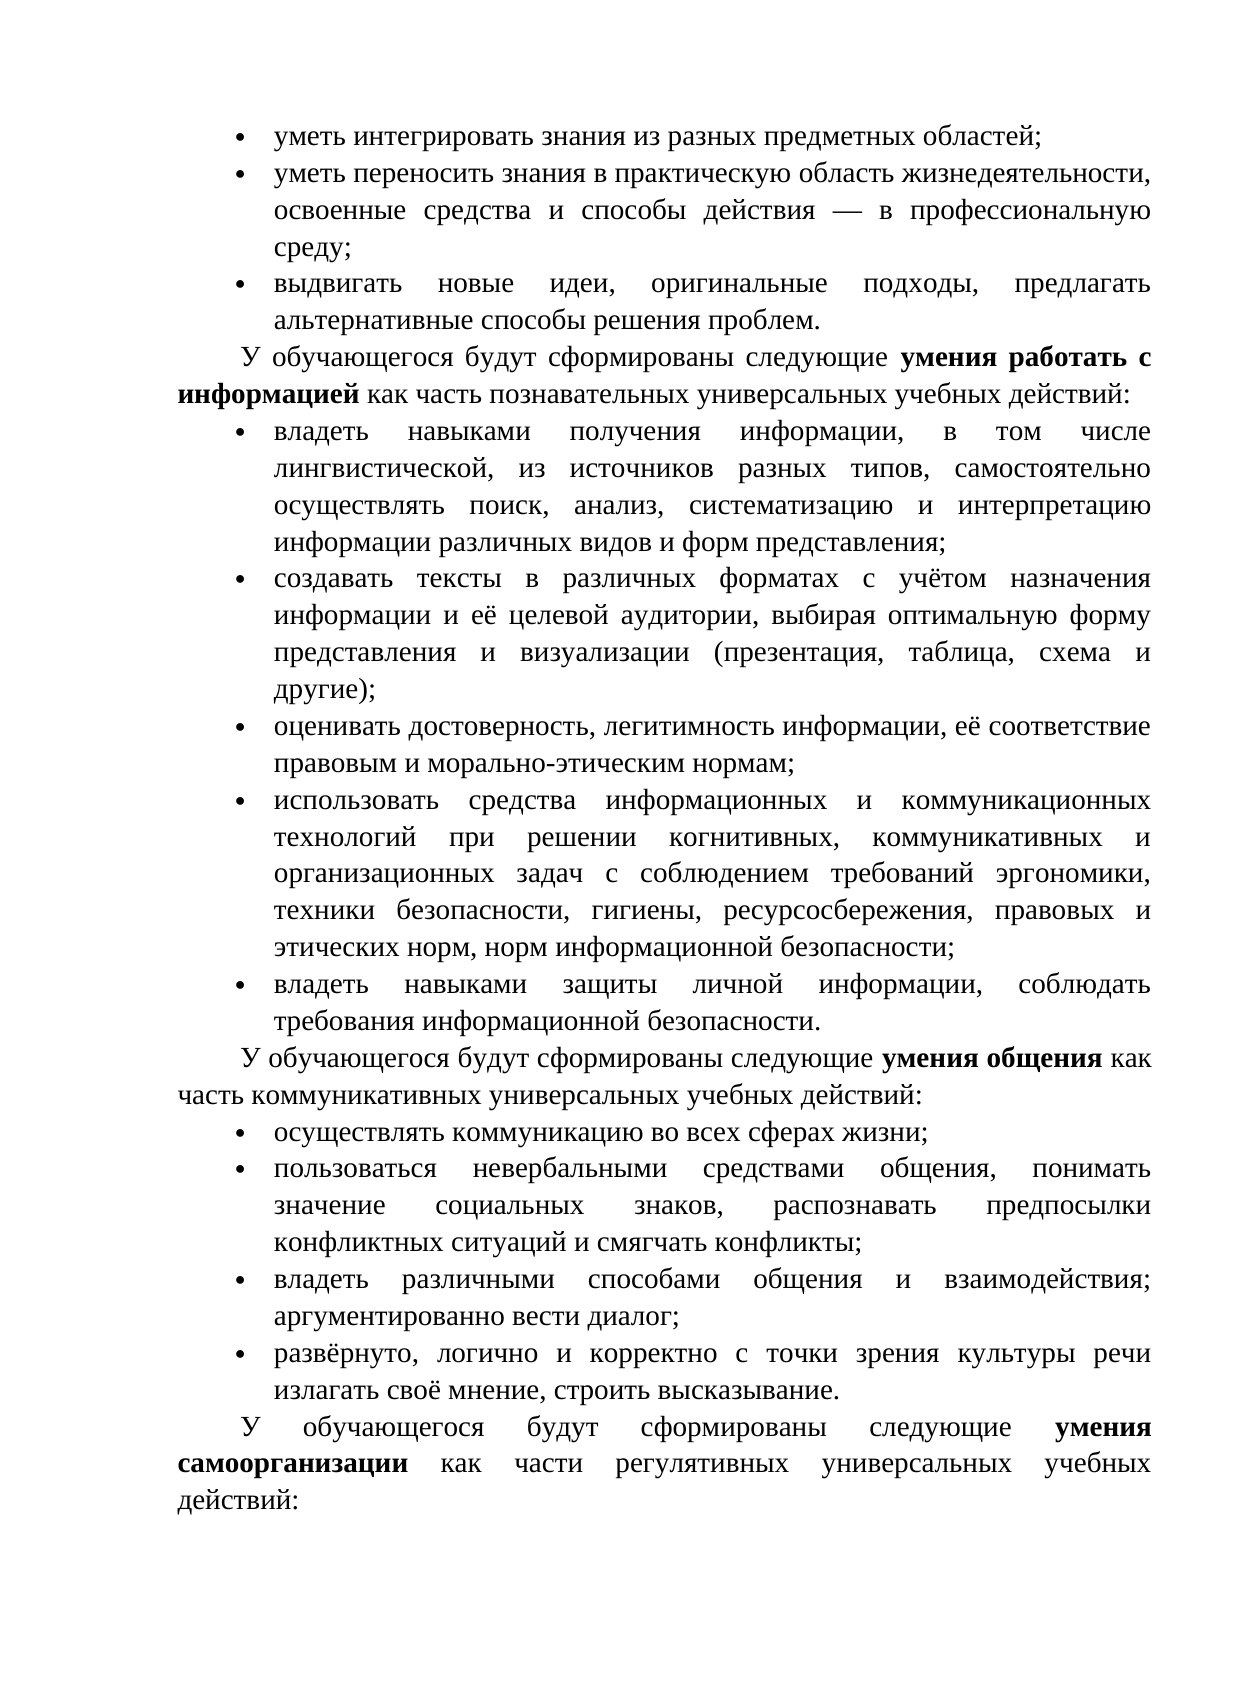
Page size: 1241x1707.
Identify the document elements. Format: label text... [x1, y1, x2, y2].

list осуществлять коммуникацию во всех сферах жизни; [236, 1114, 1152, 1147]
list выдвигать новые идеи, оригинальные подходы, предлагать альтернативные способы решения проблем. [236, 266, 1152, 336]
list владеть различными способами общения и взаимодействия; аргументированно вести диалог; [236, 1261, 1152, 1332]
list оценивать достоверность, легитимность информации, её соответствие правовым и морально-этическим нормам; [236, 708, 1152, 778]
list пользоваться невербальными средствами общения, понимать значение социальных знаков, распознавать предпосылки конфликтных ситуаций и смягчать конфликты; [236, 1151, 1152, 1258]
list владеть навыками получения информации, в том числе лингвистической, из источников разных типов, самостоятельно осуществлять поиск, анализ, систематизацию и интерпретацию информации различных видов и форм представления; [236, 413, 1152, 557]
list развёрнуто, логично и корректно с точки зрения культуры речи излагать своё мнение, строить высказывание. [236, 1335, 1152, 1405]
text У обучающегося будут сформированы следующие умения работать с информацией как часть познавательных универсальных учебных действий: [177, 339, 1152, 410]
text У обучающегося будут сформированы следующие умения общения как часть коммуникативных универсальных учебных действий: [177, 1040, 1152, 1110]
list уметь интегрировать знания из разных предметных областей; [236, 118, 1152, 152]
list создавать тексты в различных форматах с учётом назначения информации и её целевой аудитории, выбирая оптимальную форму представления и визуализации (презентация, таблица, схема и другие); [236, 561, 1152, 705]
text У обучающегося будут сформированы следующие умения самоорганизации как части регулятивных универсальных учебных действий: [177, 1409, 1152, 1516]
list использовать средства информационных и коммуникационных технологий при решении когнитивных, коммуникативных и организационных задач с соблюдением требований эргономики, техники безопасности, гигиены, ресурсосбережения, правовых и этических норм, норм информационной безопасности; [236, 782, 1152, 963]
list уметь переносить знания в практическую область жизнедеятельности, освоенные средства и способы действия — в профессиональную среду; [236, 155, 1152, 262]
list владеть навыками защиты личной информации, соблюдать требования информационной безопасности. [236, 966, 1152, 1037]
